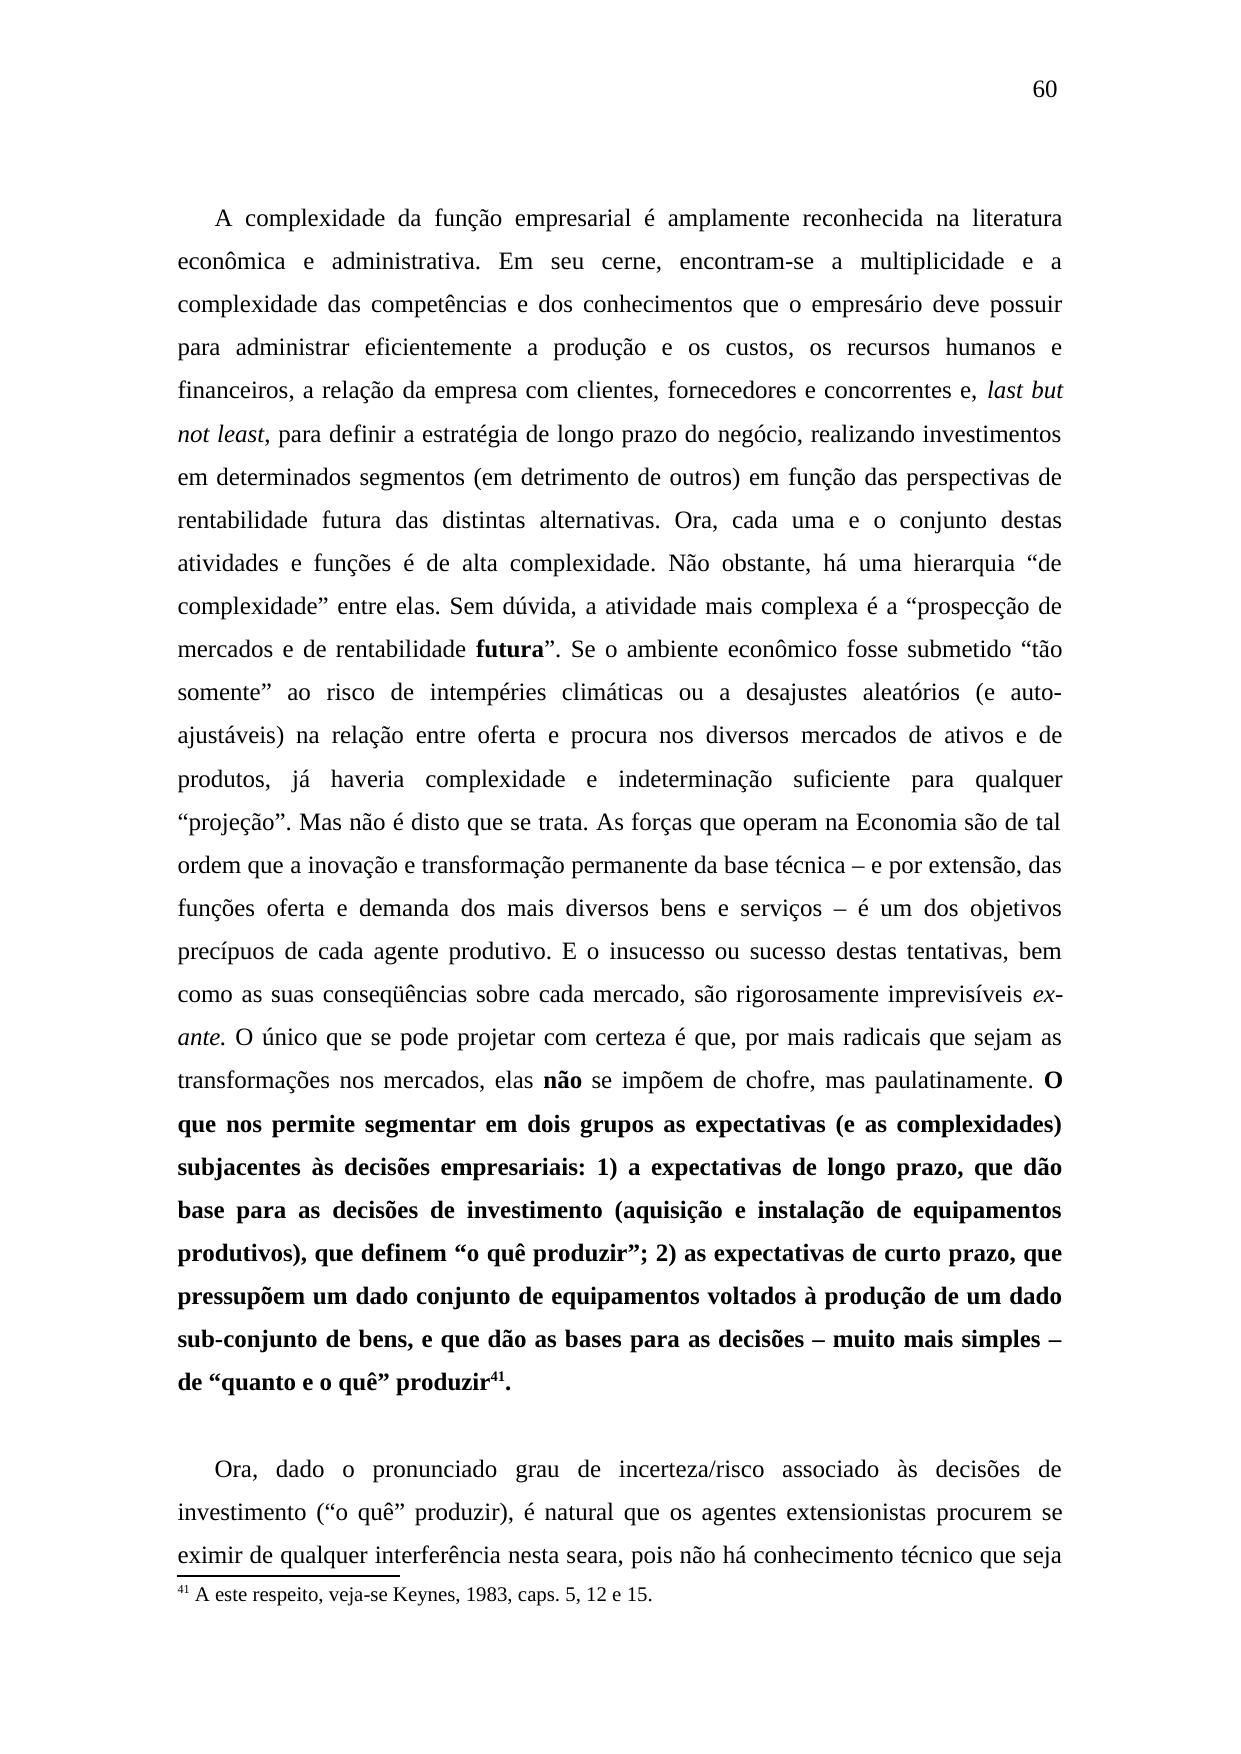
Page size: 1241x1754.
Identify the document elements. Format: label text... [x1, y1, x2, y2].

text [177, 1454, 1063, 1569]
text A complexidade da função empresarial é amplamente reconhecida na literatura econômica e administrativa. Em seu cerne, encontram-se a multiplicidade e a complexidade das competências e dos conhecimentos que o empresário deve possuir para administrar eficientemente a produção e os custos, os recursos humanos e financeiros, a relação da empresa com clientes, fornecedores e concorrentes e, last but not least, para definir a estratégia de longo prazo do negócio, realizando investimentos em determinados segmentos (em detrimento de outros) em função das perspectivas de rentabilidade futura das distintas alternativas. Ora, cada uma e o conjunto destas atividades e funções é de alta complexidade. Não obstante, há uma hierarquia “de complexidade” entre elas. Sem dúvida, a atividade mais complexa é a “prospecção de mercados e de rentabilidade futura”. Se o ambiente econômico fosse submetido “tão somente” ao risco de intempéries climáticas ou a desajustes aleatórios (e auto-ajustáveis) na relação entre oferta e procura nos diversos mercados de ativos e de produtos, já haveria complexidade e indeterminação suficiente para qualquer “projeção”. Mas não é disto que se trata. As forças que operam na Economia são de tal ordem que a inovação e transformação permanente da base técnica – e por extensão, das funções oferta e demanda dos mais diversos bens e serviços – é um dos objetivos precípuos de cada agente produtivo. E o insucesso ou sucesso destas tentativas, bem como as suas conseqüências sobre cada mercado, são rigorosamente imprevisíveis ex-ante. O único que se pode projetar com certeza é que, por mais radicais que sejam as transformações nos mercados, elas não se impõem de chofre, mas paulatinamente. O que nos permite segmentar em dois grupos as expectativas (e as complexidades) subjacentes às decisões empresariais: 1) a expectativas de longo prazo, que dão base para as decisões de investimento (aquisição e instalação de equipamentos produtivos), que definem “o quê produzir”; 2) as expectativas de curto prazo, que pressupõem um dado conjunto de equipamentos voltados à produção de um dado sub-conjunto de bens, e que dão as bases para as decisões – muito mais simples – de “quanto e o quê” produzir. [177, 203, 1063, 1396]
